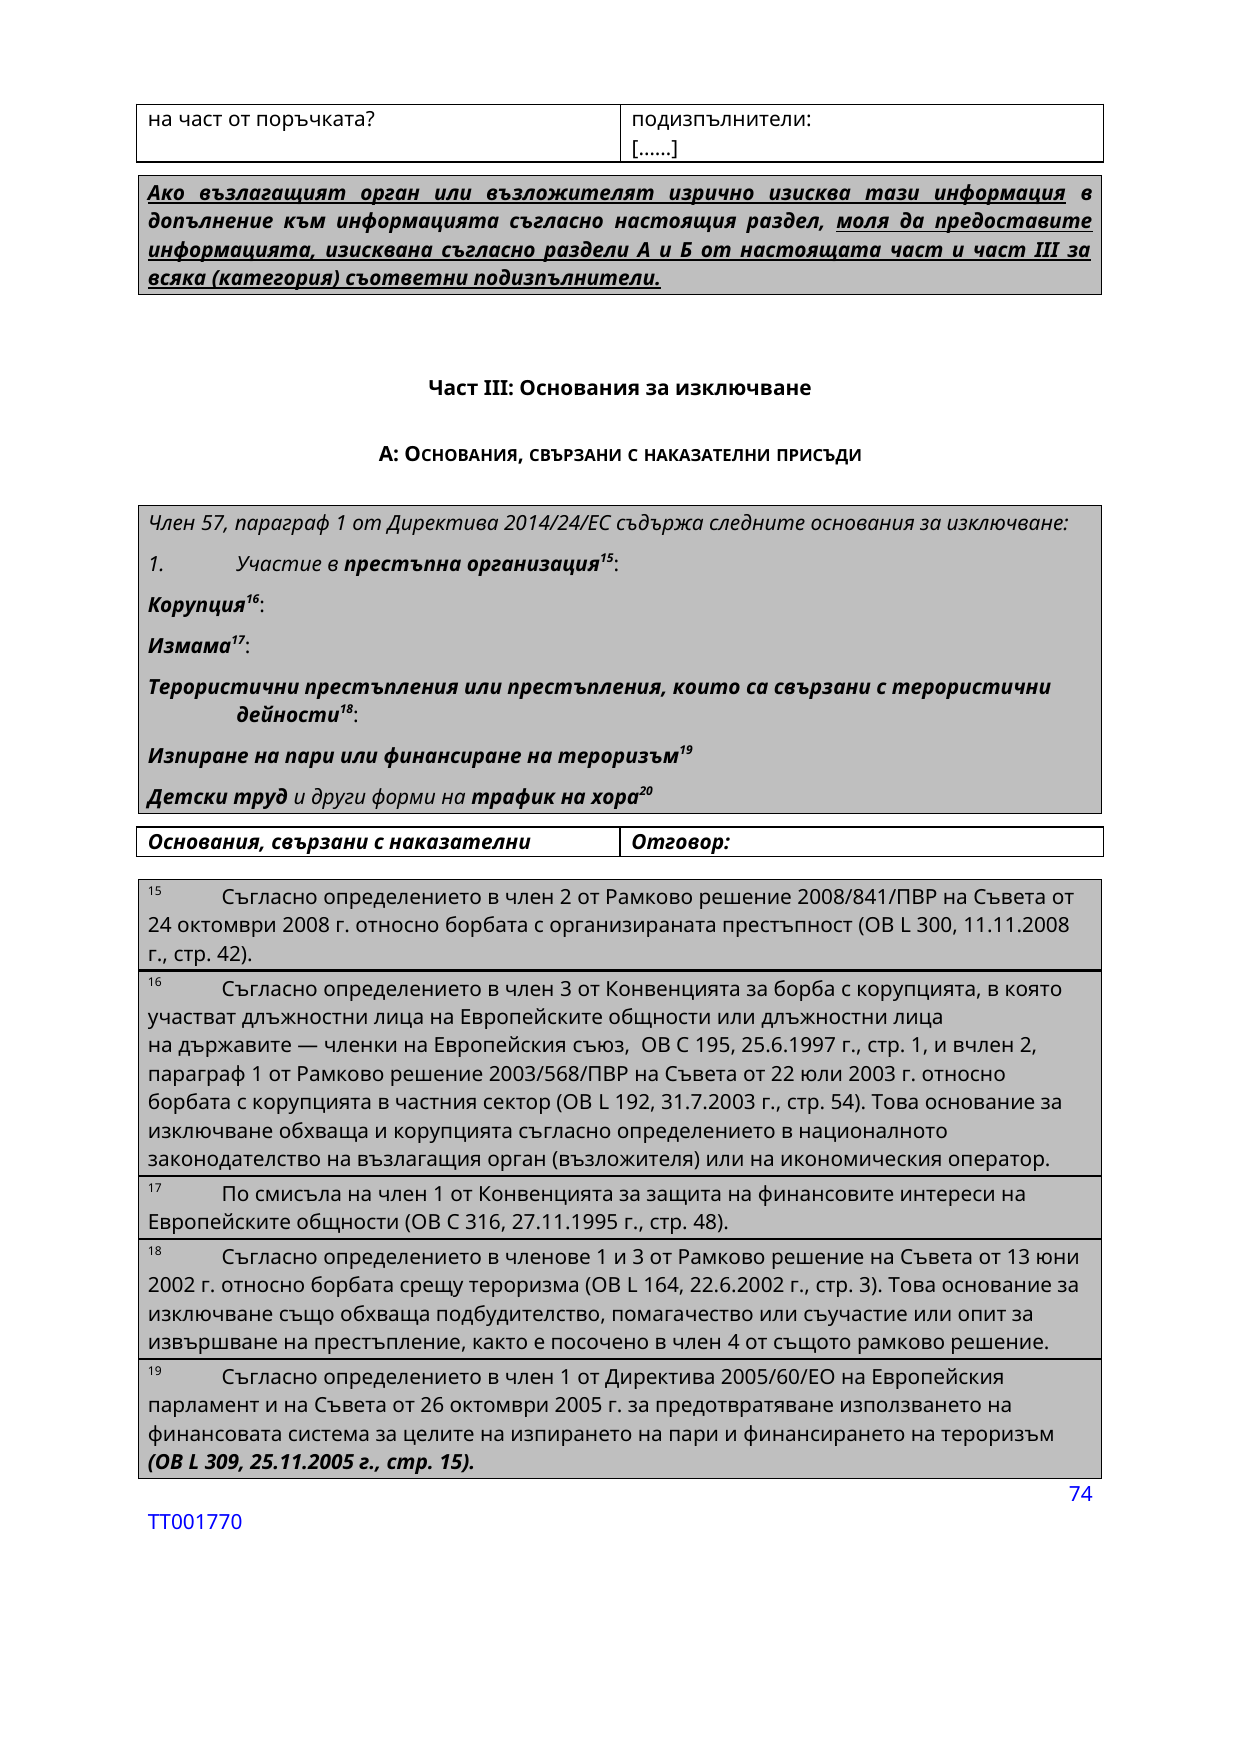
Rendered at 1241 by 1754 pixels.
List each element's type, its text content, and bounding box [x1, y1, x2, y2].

text Ако възлагащият орган или възложителят изрично изисква тази информация в допълнение към информацията съгласно настоящия раздел, моля да предоставите информацията, изисквана съгласно раздели А и Б от настоящата част и част ІІІ за всяка (категория) съответни подизпълнители. [139, 176, 1101, 294]
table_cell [137, 105, 620, 161]
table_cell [621, 105, 1103, 161]
text А: Основания, свързани с наказателни присъди [148, 439, 1092, 468]
text Член 57, параграф 1 от Директива 2014/24/ЕС съдържа следните основания за изключване: [139, 506, 1101, 537]
text Корупция: [139, 587, 1101, 619]
text Измама: [139, 628, 1101, 659]
table_header Отговор: [621, 828, 1103, 856]
text Терористични престъпления или престъпления, които са свързани с терористични дейности: [139, 669, 1101, 729]
text Детски труд и други форми на трафик на хора [139, 779, 1101, 813]
table_header Основания, свързани с наказателни присъди съгласно националните разпоредби за прилагане на основанията, посочени в член 57, параграф 1 от Директивата: [137, 828, 619, 856]
list Участие в престъпна организация: [139, 546, 1101, 578]
text Изпиране на пари или финансиране на тероризъм [139, 738, 1101, 770]
text Част III: Основания за изключване [148, 373, 1092, 402]
